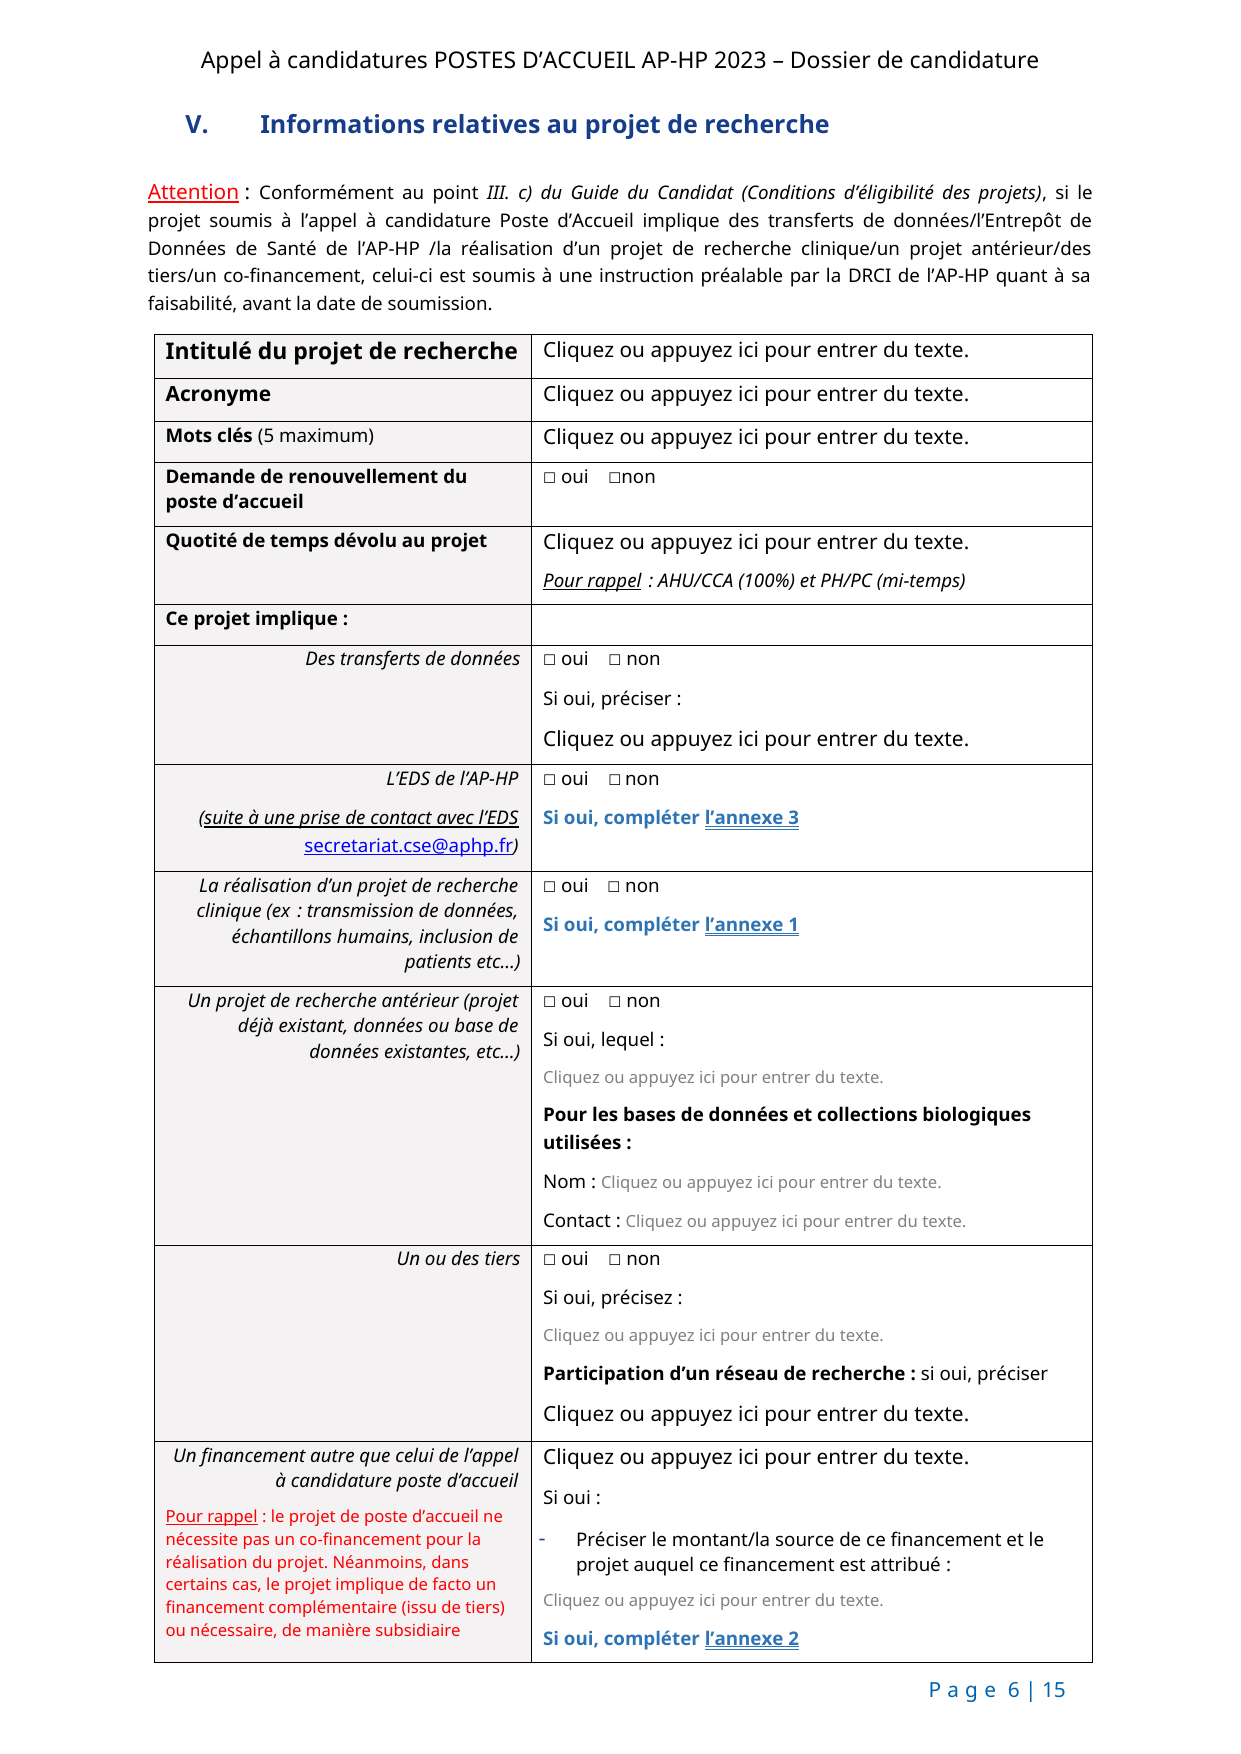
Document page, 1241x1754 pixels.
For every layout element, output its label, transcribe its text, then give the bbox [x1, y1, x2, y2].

table_cell Quotité de temps dévolu au projet [155, 527, 531, 604]
table_cell Des transferts de données [155, 646, 531, 764]
list Informations relatives au projet de recherche [185, 107, 1093, 141]
table_cell Ce projet implique : [155, 605, 531, 645]
table_header Intitulé du projet de recherche [155, 335, 531, 378]
table_cell oui non Si oui, lequel : Pour les bases de données et collections biologiques utilisées : Nom : Contact : [532, 987, 1092, 1244]
table_cell oui non Si oui, préciser : [532, 646, 1092, 764]
table_cell oui non [532, 463, 1092, 526]
table_cell L’EDS de l’AP-HP (suite à une prise de contact avec l’EDS secretariat.cse@aphp.fr) [155, 765, 531, 871]
table_cell Mots clés (5 maximum) [155, 422, 531, 462]
table_cell Un financement autre que celui de l’appel à candidature poste d’accueil Pour rappel : le projet de poste d’accueil ne nécessite pas un co-financement pour la réalisation du projet. Néanmoins, dans certains cas, le projet implique de facto un financement complémentaire (issu de tiers) ou nécessaire, de manière subsidiaire [155, 1442, 531, 1662]
table_cell Si oui : Préciser le montant/la source de ce financement et le projet auquel ce financement est attribué : Si oui, compléter l’annexe 2 [532, 1442, 1092, 1662]
table_cell oui non Si oui, précisez : Participation d’un réseau de recherche : si oui, préciser [532, 1246, 1092, 1441]
table_cell Acronyme [155, 379, 531, 421]
table_cell oui non Si oui, compléter l’annexe 1 [532, 872, 1092, 986]
table_cell La réalisation d’un projet de recherche clinique (ex : transmission de données, échantillons humains, inclusion de patients etc…) [155, 872, 531, 986]
table_cell [532, 605, 1092, 645]
table_cell Pour rappel : AHU/CCA (100%) et PH/PC (mi-temps) [532, 527, 1092, 604]
table_cell Demande de renouvellement du poste d’accueil [155, 463, 531, 526]
table_cell oui non Si oui, compléter l’annexe 3 [532, 765, 1092, 871]
text Attention : Conformément au point III. c) du Guide du Candidat (Conditions d’éligibilité des projets), si le projet soumis à l’appel à candidature Poste d’Accueil implique des transferts de données/l’Entrepôt de Données de Santé de l’AP-HP /la réalisation d’un projet de recherche clinique/un projet antérieur/des tiers/un co-financement, celui-ci est soumis à une instruction préalable par la DRCI de l’AP-HP quant à sa faisabilité, avant la date de soumission. [148, 144, 1093, 316]
table_cell Un ou des tiers [155, 1246, 531, 1441]
table_cell Un projet de recherche antérieur (projet déjà existant, données ou base de données existantes, etc…) [155, 987, 531, 1244]
